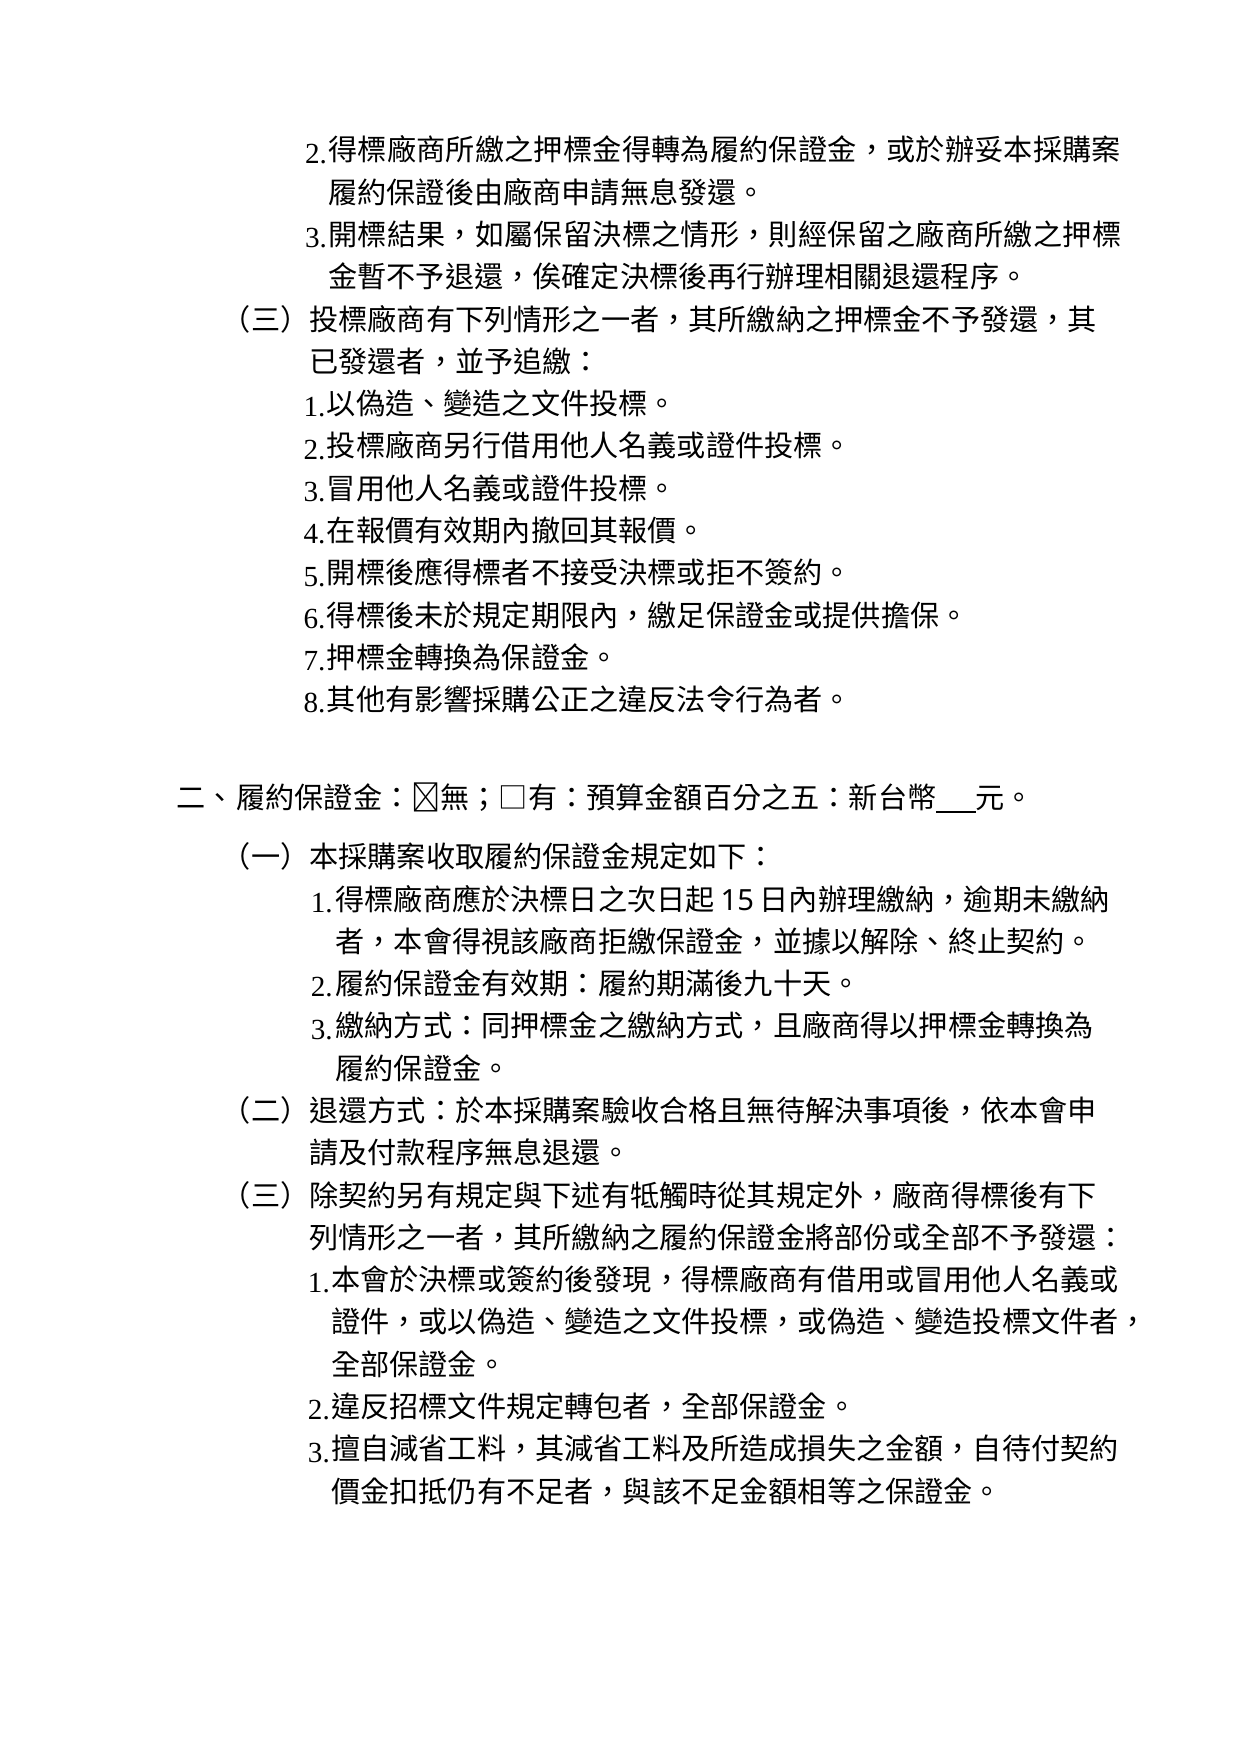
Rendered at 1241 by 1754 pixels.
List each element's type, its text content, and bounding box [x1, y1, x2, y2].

list 在報價有效期內撤回其報價。 [303, 508, 1122, 550]
list 開標後應得標者不接受決標或拒不簽約。 [303, 550, 1122, 592]
list 開標結果，如屬保留決標之情形，則經保留之廠商所繳之押標金暫不予退還，俟確定決標後再行辦理相關退還程序。 [305, 212, 1122, 296]
list 繳納方式：同押標金之繳納方式，且廠商得以押標金轉換為履約保證金。 [311, 1003, 1122, 1088]
list 退還方式：於本採購案驗收合格且無待解決事項後，依本會申請及付款程序無息退還。 [222, 1088, 1122, 1172]
list 履約保證金：無；□有：預算金額百分之五：新台幣 元。 [176, 759, 1122, 834]
list 得標後未於規定期限內，繳足保證金或提供擔保。 [303, 592, 1122, 634]
list 其他有影響採購公正之違反法令行為者。 [303, 677, 1122, 719]
list 冒用他人名義或證件投標。 [303, 465, 1122, 508]
list 投標廠商另行借用他人名義或證件投標。 [303, 423, 1122, 465]
list 擅自減省工料，其減省工料及所造成損失之金額，自待付契約價金扣抵仍有不足者，與該不足金額相等之保證金。 [308, 1426, 1122, 1511]
list 得標廠商應於決標日之次日起15日內辦理繳納，逾期未繳納者，本會得視該廠商拒繳保證金，並據以解除、終止契約。 [311, 876, 1122, 961]
list 得標廠商所繳之押標金得轉為履約保證金，或於辦妥本採購案履約保證後由廠商申請無息發還。 [305, 127, 1122, 212]
list 除契約另有規定與下述有牴觸時從其規定外，廠商得標後有下列情形之一者，其所繳納之履約保證金將部份或全部不予發還： [222, 1172, 1122, 1257]
list 以偽造、變造之文件投標。 [303, 381, 1122, 423]
list 違反招標文件規定轉包者，全部保證金。 [308, 1384, 1122, 1426]
list 履約保證金有效期：履約期滿後九十天。 [311, 961, 1122, 1003]
list 押標金轉換為保證金。 [303, 634, 1122, 677]
list 投標廠商有下列情形之一者，其所繳納之押標金不予發還，其已發還者，並予追繳： [222, 296, 1122, 381]
list 本會於決標或簽約後發現，得標廠商有借用或冒用他人名義或證件，或以偽造、變造之文件投標，或偽造、變造投標文件者，全部保證金。 [308, 1257, 1122, 1384]
list 本採購案收取履約保證金規定如下： [222, 834, 1122, 876]
